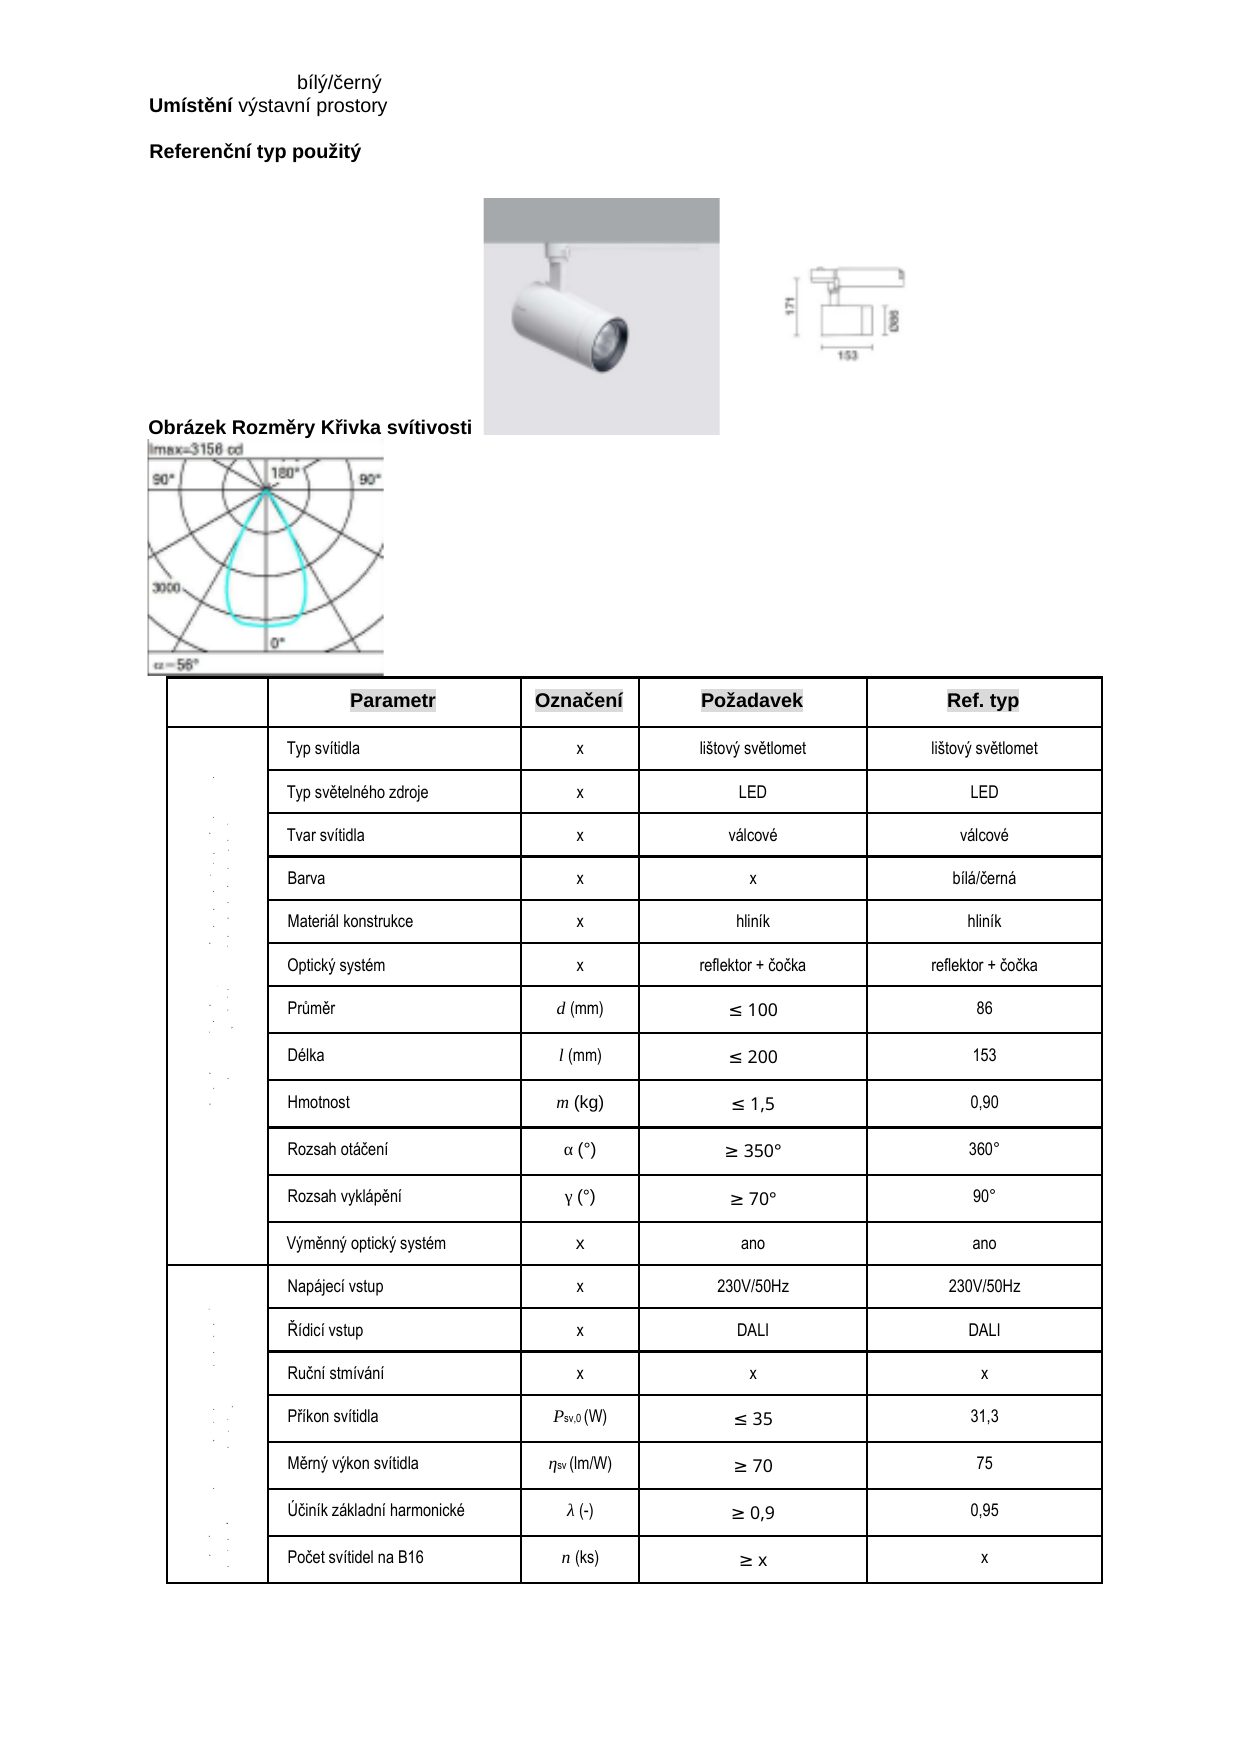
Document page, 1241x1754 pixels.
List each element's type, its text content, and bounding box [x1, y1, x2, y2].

table_cell x [522, 858, 638, 899]
table_cell 75 [868, 1443, 1101, 1488]
table_cell ≥ 350° [640, 1129, 866, 1173]
table_cell x [522, 901, 638, 942]
table_cell Počet svítidel na B16 [269, 1537, 520, 1582]
table_cell Psv,0 (W) [522, 1396, 638, 1441]
table_cell Příkon svítidla [269, 1396, 520, 1441]
table_cell Řídicí vstup [269, 1309, 520, 1350]
table_cell d (mm) [522, 987, 638, 1032]
table_cell Ruční stmívání [269, 1353, 520, 1393]
table_cell hliník [640, 901, 866, 942]
table_cell Barva [269, 858, 520, 899]
table_cell hliník [868, 901, 1101, 942]
table_cell bílá/černá [868, 858, 1101, 899]
table_cell ≥ 70° [640, 1176, 866, 1221]
table_cell ≤ 200 [640, 1034, 866, 1079]
table_cell ≥ 0,9 [640, 1490, 866, 1535]
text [149, 72, 1014, 94]
table_header Ref. typ [868, 679, 1101, 726]
table_cell ≥ x [640, 1537, 866, 1582]
table_cell x [522, 814, 638, 855]
table_cell í n z o v y o r r t p e a m é a r k a c i p r t k e l E [168, 1266, 267, 1582]
table_cell Optický systém [269, 944, 520, 985]
picture [147, 439, 384, 676]
table_cell Napájecí vstup [269, 1266, 520, 1307]
table_cell x [522, 728, 638, 769]
table_cell lištový světlomet [868, 728, 1101, 769]
table_cell x [522, 1353, 638, 1393]
table_cell reflektor + čočka [868, 944, 1101, 985]
table_header Parametr [269, 679, 520, 726]
table_cell válcové [640, 814, 866, 855]
table_cell ≥ 70 [640, 1443, 866, 1488]
table_cell 153 [868, 1034, 1101, 1079]
table_cell 0,95 [868, 1490, 1101, 1535]
table_cell lištový světlomet [640, 728, 866, 769]
table_cell l (mm) [522, 1034, 638, 1079]
table_cell ≤ 100 [640, 987, 866, 1032]
table_cell x [522, 771, 638, 812]
table_cell LED [868, 771, 1101, 812]
table_header Požadavek [640, 679, 866, 726]
table_cell ≤ 1,5 [640, 1081, 866, 1126]
table_cell Hmotnost [269, 1081, 520, 1126]
picture [483, 198, 720, 435]
table_cell ano [640, 1223, 866, 1264]
table_cell x [522, 1266, 638, 1307]
table_cell 360° [868, 1129, 1101, 1173]
picture [725, 198, 962, 435]
table_cell x [640, 858, 866, 899]
text Umístění výstavní prostory [149, 94, 1100, 116]
table_cell reflektor + čočka [640, 944, 866, 985]
table_cell x [868, 1537, 1101, 1582]
table_cell x [522, 1223, 638, 1264]
table_cell LED [640, 771, 866, 812]
table_cell Rozsah vyklápění [269, 1176, 520, 1221]
table_cell 230V/50Hz [640, 1266, 866, 1307]
table_cell ano [868, 1223, 1101, 1264]
table_cell γ (°) [522, 1176, 638, 1221]
table_cell Měrný výkon svítidla [269, 1443, 520, 1488]
text Referenční typ použitý [149, 140, 1100, 163]
table_cell x [522, 1309, 638, 1350]
table_cell válcové [868, 814, 1101, 855]
table_cell x [522, 944, 638, 985]
table_header Označení [522, 679, 638, 726]
table_cell Materiál konstrukce [269, 901, 520, 942]
table_cell Délka [269, 1034, 520, 1079]
table_cell 86 [868, 987, 1101, 1032]
table_cell e c í k v t u r s t n s e n š o u k l , s í d ř e p l h a z V [168, 728, 267, 1264]
table_cell DALI [640, 1309, 866, 1350]
table_cell Průměr [269, 987, 520, 1032]
table_cell α (°) [522, 1129, 638, 1173]
table_cell n (ks) [522, 1537, 638, 1582]
table_cell Tvar svítidla [269, 814, 520, 855]
table_cell Účiník základní harmonické [269, 1490, 520, 1535]
table_cell 31,3 [868, 1396, 1101, 1441]
table_cell Výměnný optický systém [269, 1223, 520, 1264]
table_cell 230V/50Hz [868, 1266, 1101, 1307]
table_cell x [640, 1353, 866, 1393]
table_cell m (kg) [522, 1081, 638, 1126]
table_cell Rozsah otáčení [269, 1129, 520, 1173]
table_cell ηsv (lm/W) [522, 1443, 638, 1488]
table_cell Typ světelného zdroje [269, 771, 520, 812]
table_cell DALI [868, 1309, 1101, 1350]
table_cell ≤ 35 [640, 1396, 866, 1441]
table_cell 0,90 [868, 1081, 1101, 1126]
table_cell 90° [868, 1176, 1101, 1221]
table_header [168, 679, 267, 726]
table_cell λ (-) [522, 1490, 638, 1535]
table_cell Typ svítidla [269, 728, 520, 769]
table_cell x [868, 1353, 1101, 1393]
